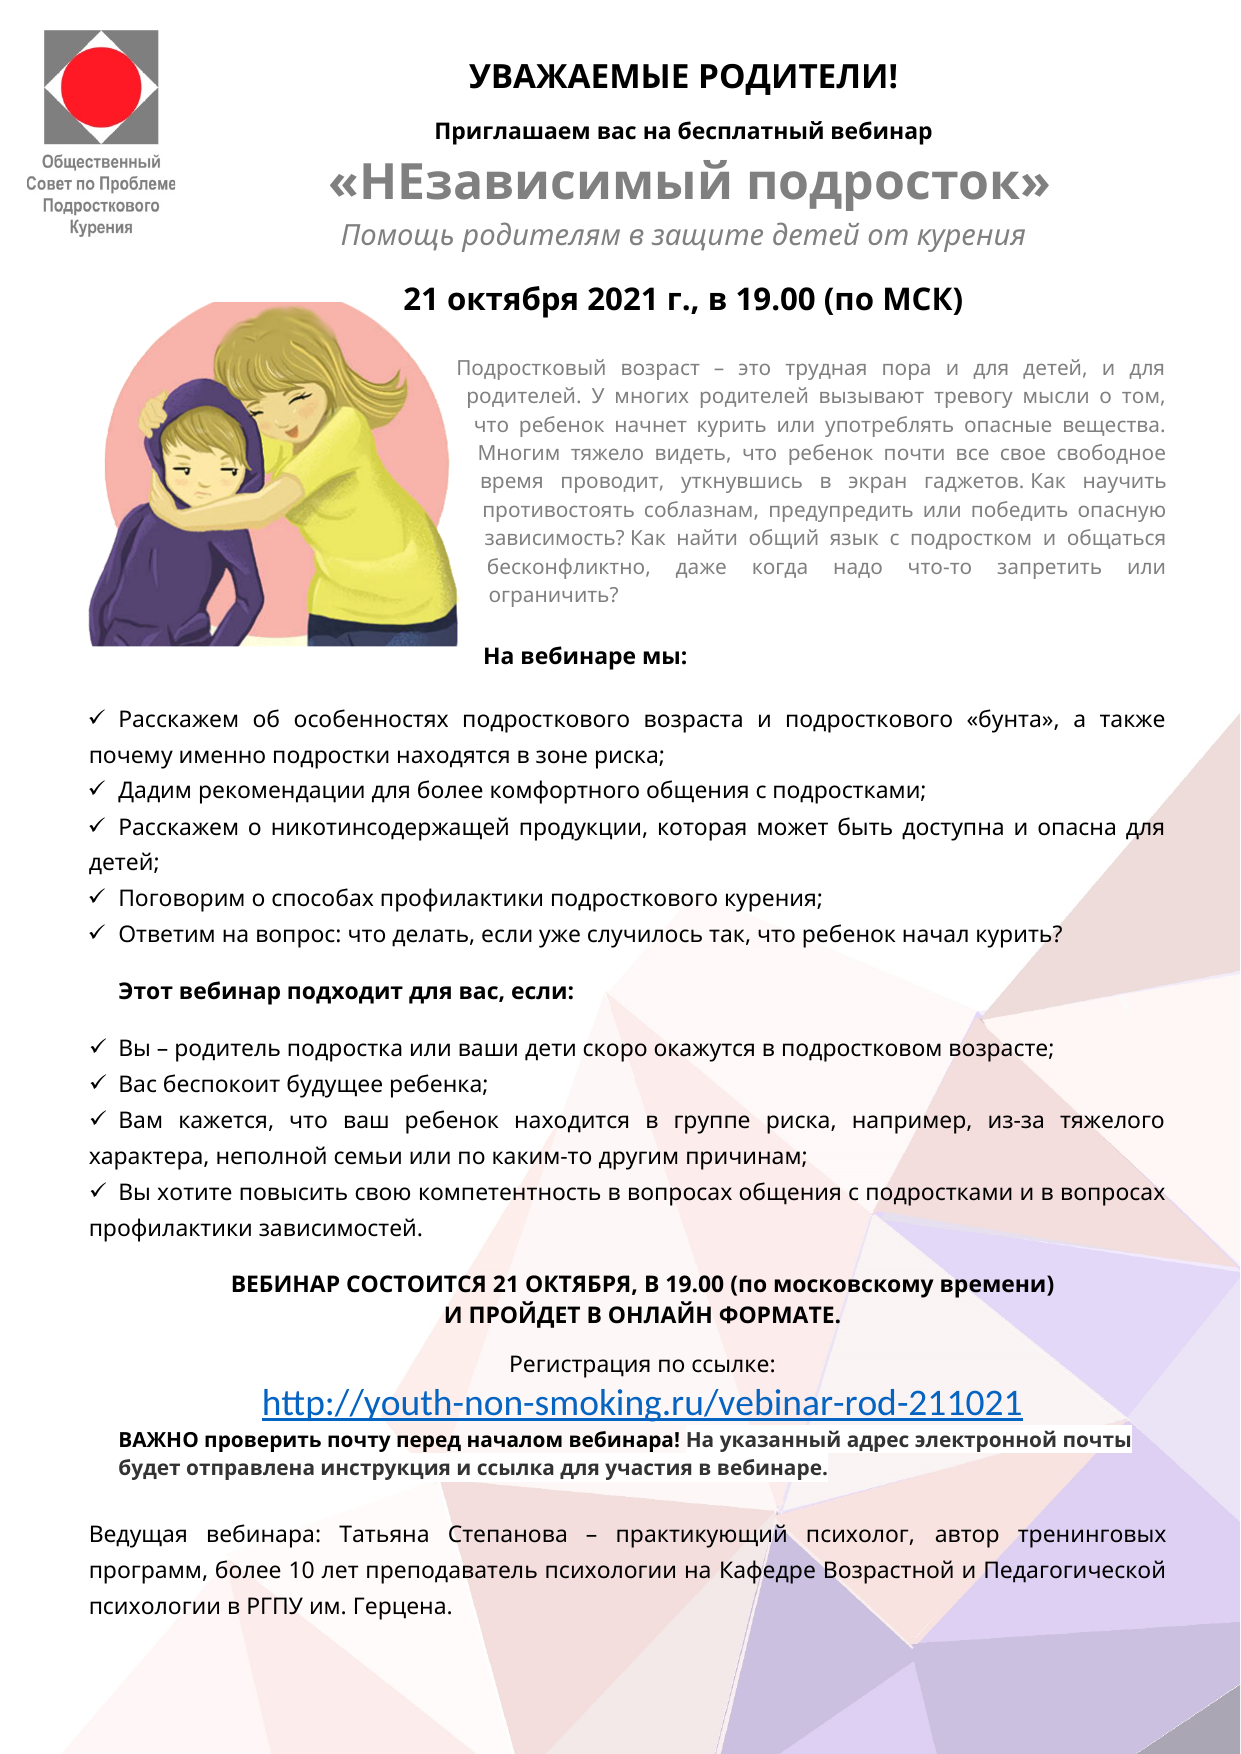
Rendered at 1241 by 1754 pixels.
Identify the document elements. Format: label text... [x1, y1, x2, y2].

list Вы – родитель подростка или ваши дети скоро окажутся в подростковом возрасте; [88, 1032, 1167, 1063]
text Регистрация по ссылке: [118, 1348, 1167, 1379]
list Ответим на вопрос: что делать, если уже случилось так, что ребенок начал курить? [87, 918, 1167, 949]
list Ведущая вебинара: Татьяна Степанова – практикующий психолог, автор тренинговых программ, более 10 лет преподаватель психологии на Кафедре Возрастной и Педагогической психологии в РГПУ им. Герцена. [88, 1518, 1167, 1621]
text На вебинаре мы: [118, 609, 1167, 671]
picture [82, 302, 487, 646]
text ВАЖНО проверить почту перед началом вебинара! На указанный адрес электронной почты будет отправлена инструкция и ссылка для участия в вебинаре. [118, 1425, 686, 1453]
list Дадим рекомендации для более комфортного общения с подростками; [87, 774, 1167, 806]
text ВЕБИНАР СОСТОИТСЯ 21 ОКТЯБРЯ, В 19.00 (по московскому времени) И ПРОЙДЕТ В ОНЛАЙН ФОРМАТЕ. [118, 1268, 1167, 1331]
picture [27, 30, 176, 237]
text ВАЖНО проверить почту перед началом вебинара! На указанный адрес электронной почты будет отправлена инструкция и ссылка для участия в вебинаре. [828, 1425, 1167, 1482]
text http://youth-non-smoking.ru/vebinar-rod-211021 [118, 1379, 1167, 1425]
list Вы хотите повысить свою компетентность в вопросах общения с подростками и в вопросах профилактики зависимостей. [88, 1176, 1167, 1243]
list Вас беспокоит будущее ребенка; [88, 1068, 1167, 1099]
text Этот вебинар подходит для вас, если: [118, 975, 1167, 1006]
picture [2, 703, 1241, 1754]
list Расскажем о никотинсодержащей продукции, которая может быть доступна и опасна для детей; [87, 810, 1167, 878]
list Поговорим о способах профилактики подросткового курения; [87, 882, 1167, 913]
list Расскажем об особенностях подросткового возраста и подросткового «бунта», а также почему именно подростки находятся в зоне риска; [87, 703, 1167, 770]
list Вам кажется, что ваш ребенок находится в группе риска, например, из-за тяжелого характера, неполной семьи или по каким-то другим причинам; [88, 1104, 1167, 1171]
text Подростковый возраст – это трудная пора и для детей, и для родителей. У многих родителей вызывают тревогу мысли о том, что ребенок начнет курить или употреблять опасные вещества. Многим тяжело видеть, что ребенок почти все свое свободное время проводит, уткнувшись в экран гаджетов. Как научить противостоять соблазнам, предупредить или победить опасную зависимость? Как найти общий язык с подростком и общаться бесконфликтно, даже когда надо что-то запретить или ограничить? [487, 353, 1167, 609]
